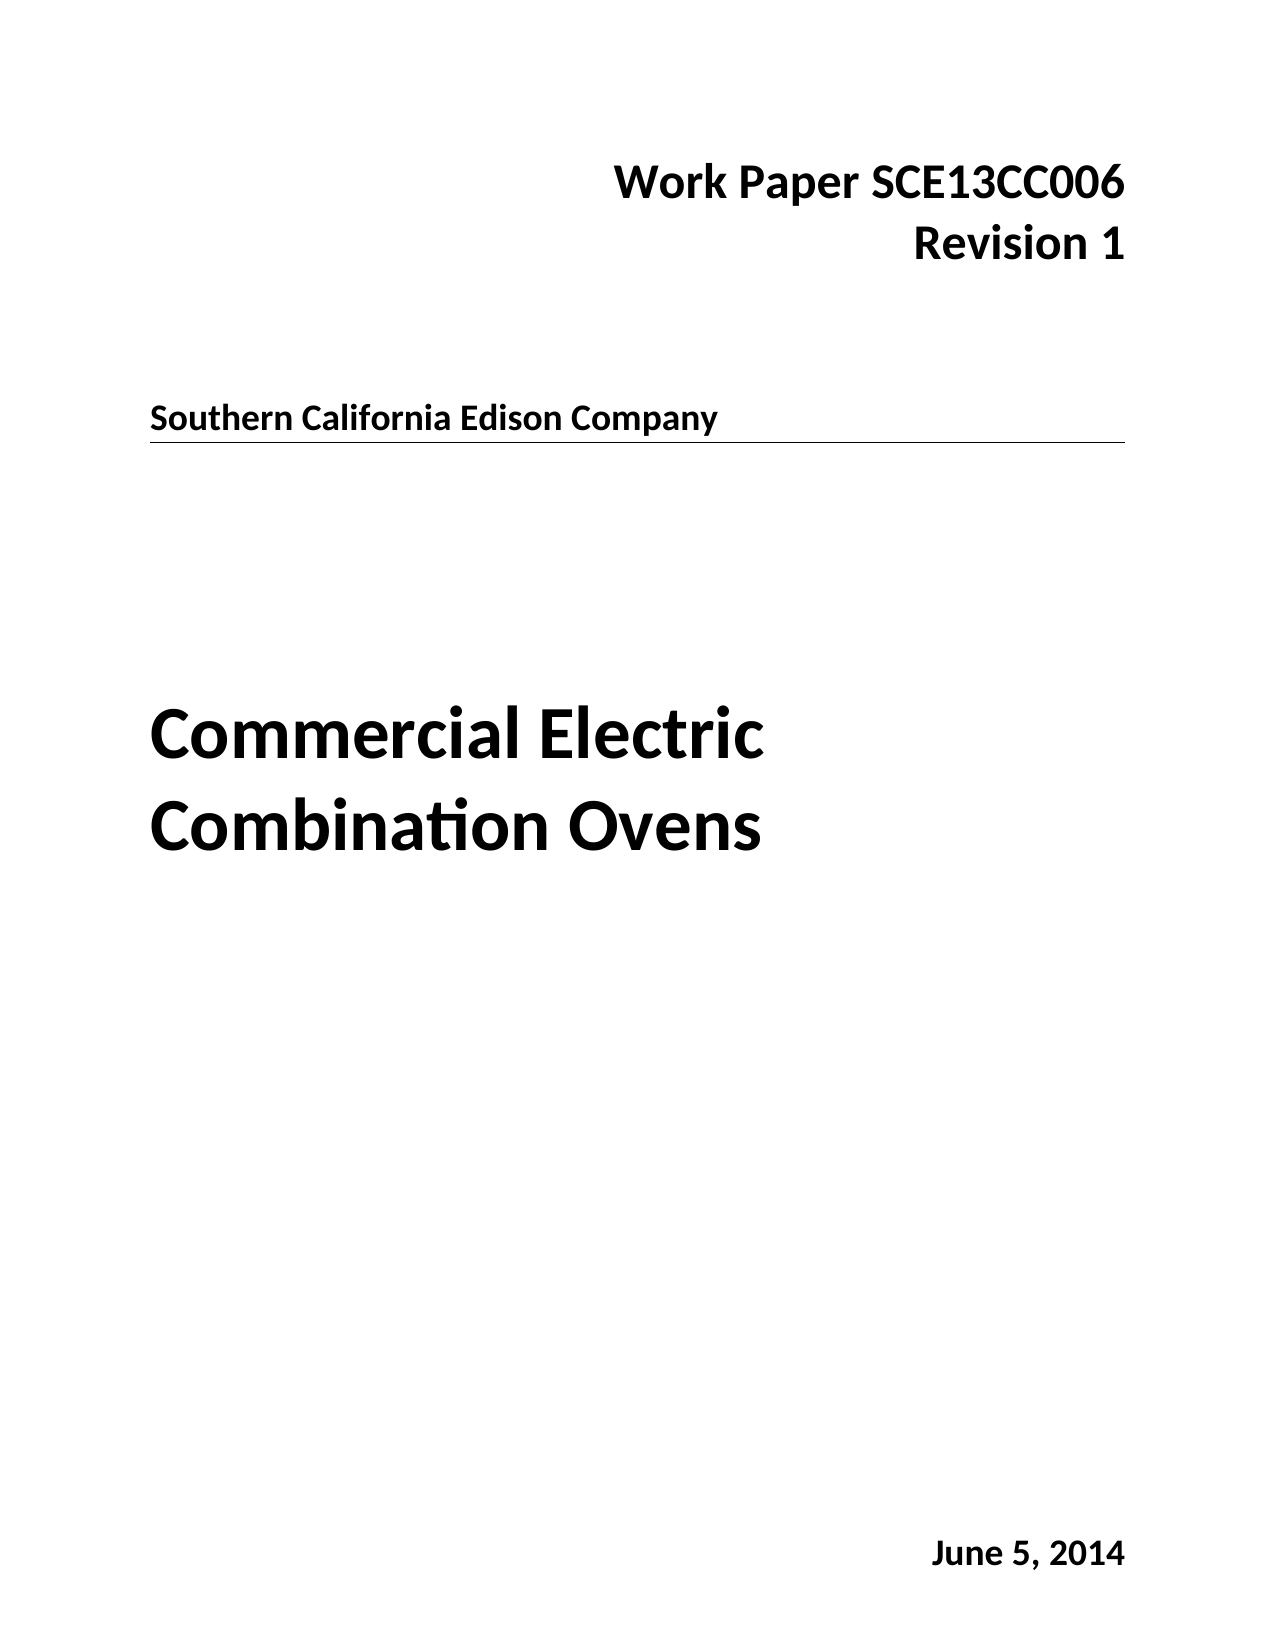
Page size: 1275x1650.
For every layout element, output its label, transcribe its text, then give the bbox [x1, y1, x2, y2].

text Southern California Edison Company [150, 394, 1125, 442]
text Revision 1 [150, 211, 1125, 272]
text Commercial Electric Combination Ovens [150, 686, 1125, 869]
text Work Paper SCE13CC006 [150, 150, 1125, 211]
